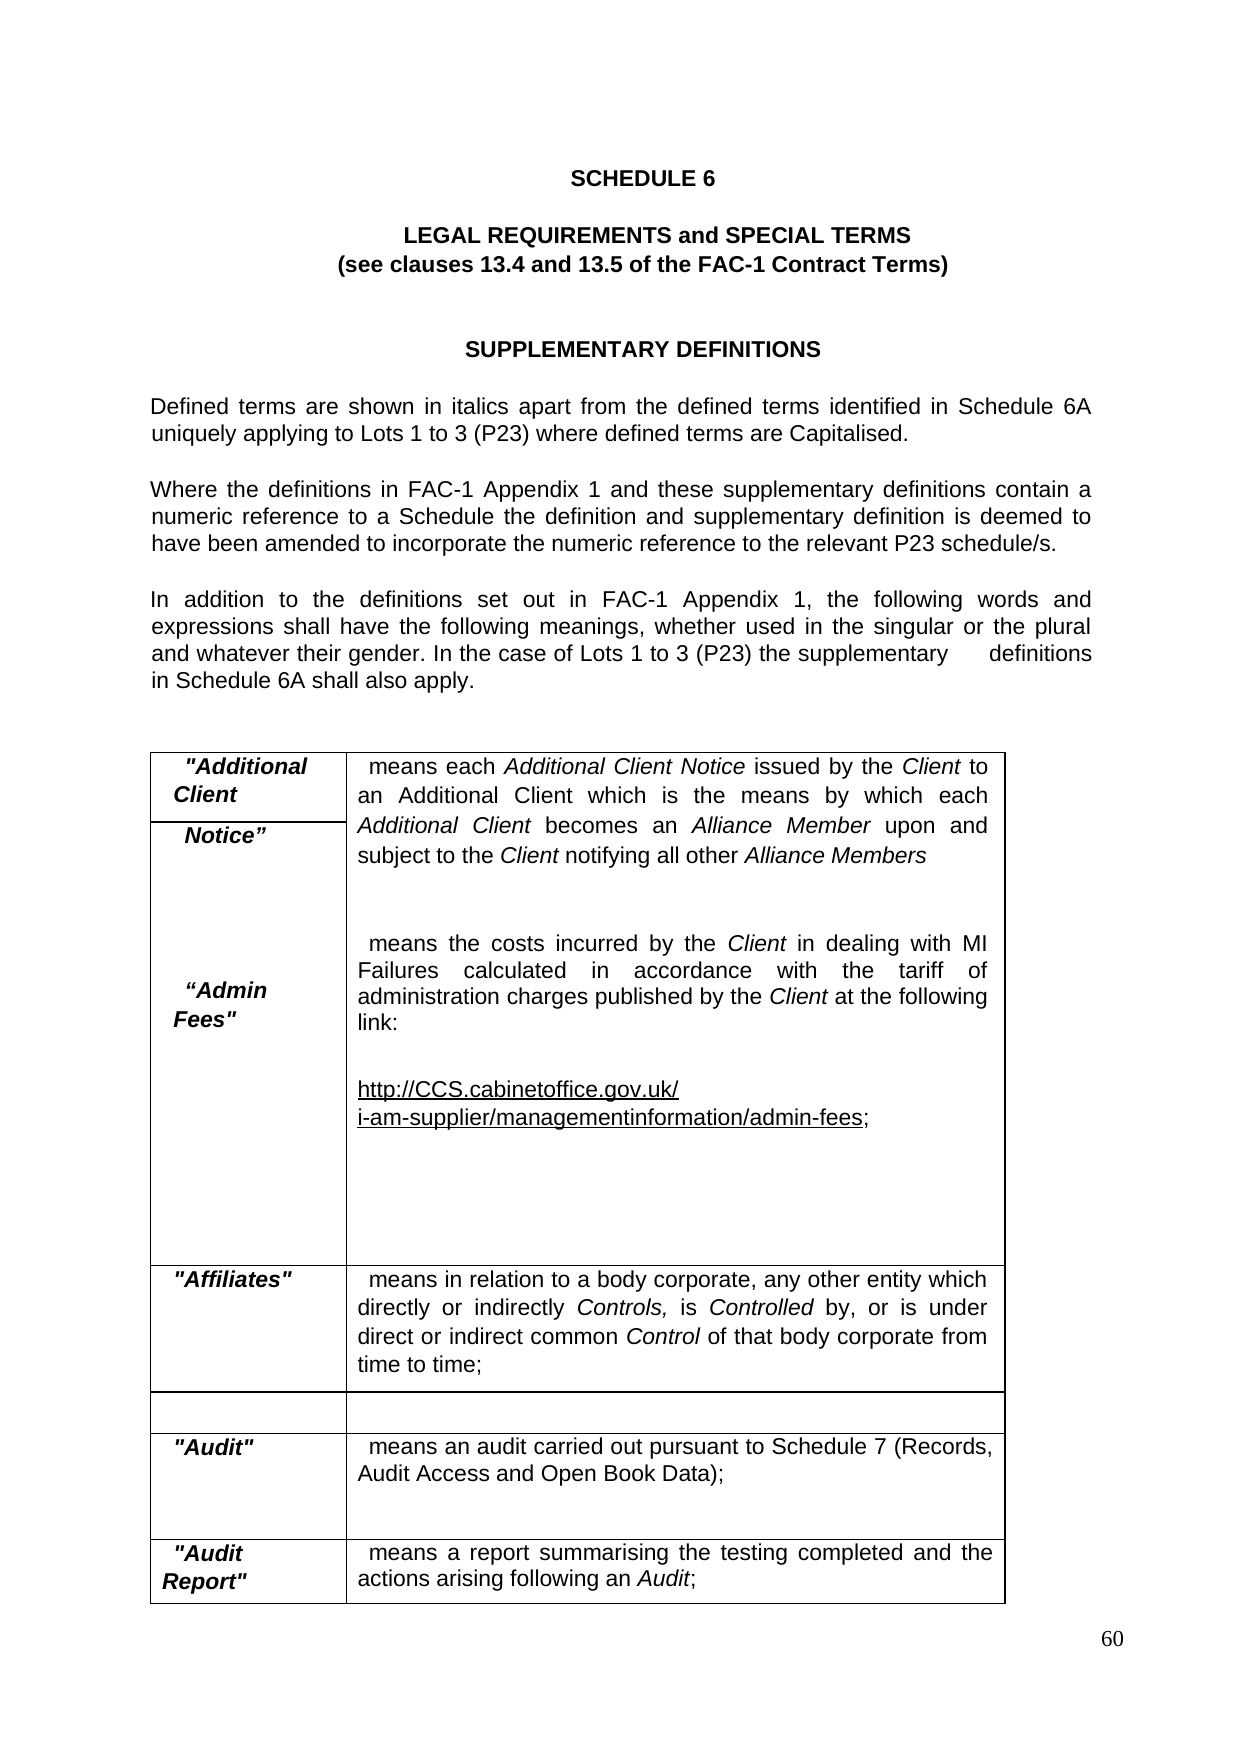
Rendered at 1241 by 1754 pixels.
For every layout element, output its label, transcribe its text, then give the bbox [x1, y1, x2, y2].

text Defined terms are shown in italics apart from the defined terms identified in Schedule 6A uniquely applying to Lots 1 to 3 (P23) where defined terms are Capitalised. [150, 393, 1092, 446]
text In addition to the definitions set out in FAC-1 Appendix 1, the following words and expressions shall have the following meanings, whether used in the singular or the plural and whatever their gender. In the case of Lots 1 to 3 (P23) the supplementary definitions in Schedule 6A shall also apply. [150, 586, 1092, 693]
table_cell "Audit Report" [151, 1540, 346, 1603]
table_cell Notice” “Admin Fees" [151, 823, 346, 1265]
table_cell [347, 1393, 1004, 1433]
text SCHEDULE 6 [150, 165, 1124, 192]
table_header means each Additional Client Notice issued by the Client to an Additional Client which is the means by which each Additional Client becomes an Alliance Member upon and subject to the Client notifying all other Alliance Members means the costs incurred by the Client in dealing with MI Failures calculated in accordance with the tariff of administration charges published by the Client at the following link: http://CCS.cabinetoffice.gov.uk/i-am-supplier/managementinformation/admin-fees; [347, 753, 1004, 1265]
table_cell [151, 1393, 346, 1433]
table_cell "Affiliates" [151, 1266, 346, 1391]
text SUPPLEMENTARY DEFINITIONS [150, 336, 1124, 362]
table_cell means an audit carried out pursuant to Schedule 7 (Records, Audit Access and Open Book Data); [347, 1434, 1004, 1538]
text (see clauses 13.4 and 13.5 of the FAC-1 Contract Terms) [150, 251, 1124, 277]
table_header "Additional Client [151, 753, 346, 821]
text Where the definitions in FAC-1 Appendix 1 and these supplementary definitions contain a numeric reference to a Schedule the definition and supplementary definition is deemed to have been amended to incorporate the numeric reference to the relevant P23 schedule/s. [150, 476, 1092, 556]
table_cell means in relation to a body corporate, any other entity which directly or indirectly Controls, is Controlled by, or is under direct or indirect common Control of that body corporate from time to time; [347, 1266, 1004, 1391]
text LEGAL REQUIREMENTS and SPECIAL TERMS [150, 222, 1124, 248]
table_cell "Audit" [151, 1434, 346, 1538]
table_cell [347, 1540, 1004, 1603]
